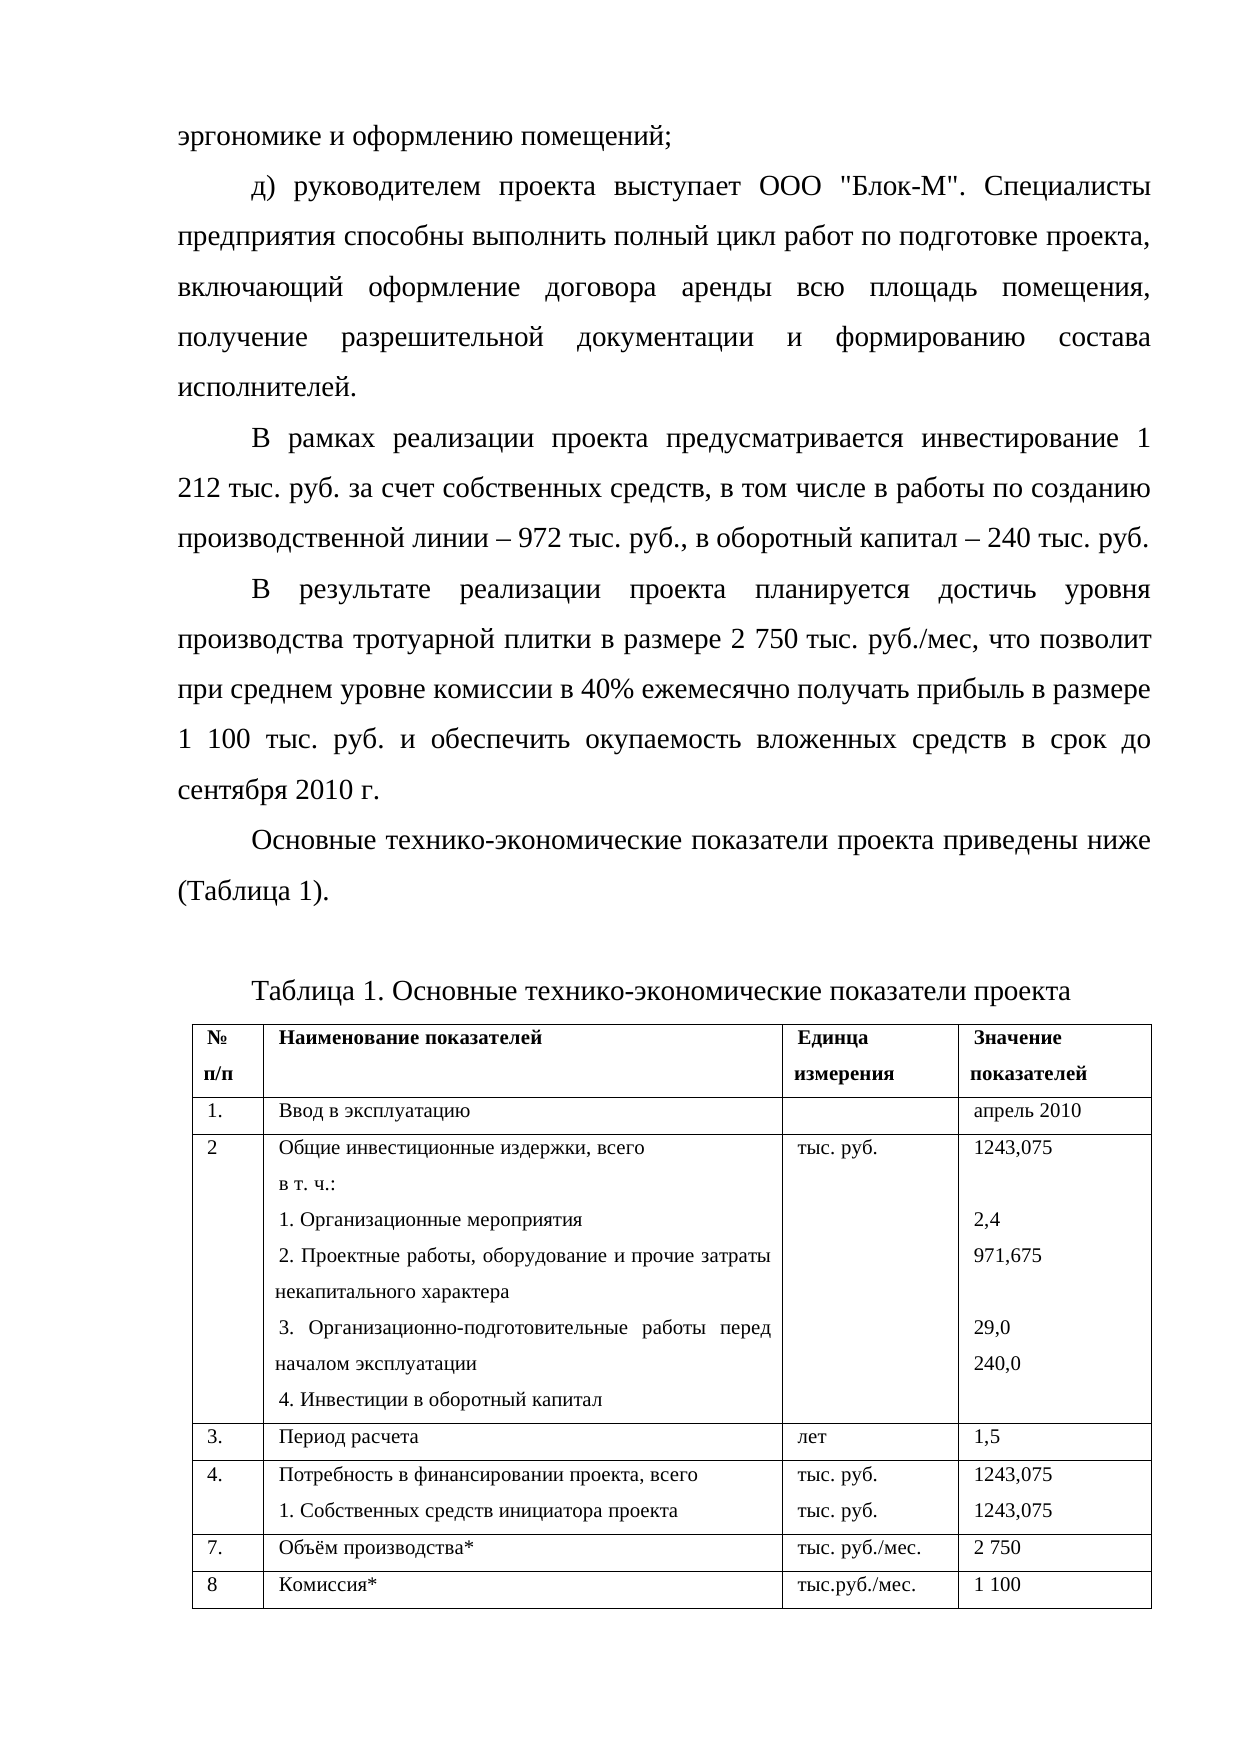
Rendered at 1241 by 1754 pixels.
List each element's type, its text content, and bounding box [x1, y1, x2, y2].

table_cell лет [783, 1424, 958, 1460]
table_cell Период расчета [264, 1424, 782, 1460]
table_cell тыс. руб. [783, 1135, 958, 1171]
table_cell Объём производства* [264, 1535, 782, 1571]
text В результате реализации проекта планируется достичь уровня производства тротуарной плитки в размере 2 750 тыс. руб./мес, что позволит при среднем уровне комиссии в 40% ежемесячно получать прибыль в размере 1 100 тыс. руб. и обеспечить окупаемость вложенных средств в срок до сентября 2010 г. [177, 571, 1152, 806]
table_cell 3. [193, 1424, 263, 1460]
table_cell тыс. руб./мес. [783, 1535, 958, 1571]
table_cell [193, 1171, 263, 1423]
table_cell [193, 1498, 263, 1533]
table_cell [783, 1171, 958, 1423]
table_cell 4. [193, 1461, 263, 1497]
table_cell 1. [193, 1098, 263, 1134]
table_cell Потребность в финансировании проекта, всего [264, 1461, 782, 1497]
table_cell 2,4 971,675 29,0 240,0 [959, 1171, 1151, 1423]
table_cell 2 [193, 1135, 263, 1171]
table_cell 1243,075 [959, 1498, 1151, 1533]
text Основные технико-экономические показатели проекта приведены ниже (Таблица 1). [177, 822, 1152, 906]
text В рамках реализации проекта предусматривается инвестирование 1 212 тыс. руб. за счет собственных средств, в том числе в работы по созданию производственной линии – 972 тыс. руб., в оборотный капитал – 240 тыс. руб. [177, 420, 1152, 554]
table_cell в т. ч.: 1. Организационные мероприятия 2. Проектные работы, оборудование и прочие затраты некапитального характера 3. Организационно-подготовительные работы перед началом эксплуатации 4. Инвестиции в оборотный капитал [264, 1171, 782, 1423]
table_cell 1243,075 [959, 1461, 1151, 1497]
table_cell Ввод в эксплуатацию [264, 1098, 782, 1134]
table_cell 1,5 [959, 1424, 1151, 1460]
table_header Единца измерения [783, 1025, 958, 1097]
table_cell 1 100 [959, 1572, 1151, 1608]
table_cell тыс. руб. [783, 1498, 958, 1533]
table_cell 2 750 [959, 1535, 1151, 1571]
table_cell тыс.руб./мес. [783, 1572, 958, 1608]
table_header Наименование показателей [264, 1025, 782, 1097]
table_cell 1. Собственных средств инициатора проекта [264, 1498, 782, 1533]
table_header № п/п [193, 1025, 263, 1097]
table_cell тыс. руб. [783, 1461, 958, 1497]
text д) руководителем проекта выступает ООО "Блок-М". Специалисты предприятия способны выполнить полный цикл работ по подготовке проекта, включающий оформление договора аренды всю площадь помещения, получение разрешительной документации и формированию состава исполнителей. [177, 168, 1152, 403]
table_cell Комиссия* [264, 1572, 782, 1608]
text Таблица 1. Основные технико-экономические показатели проекта [177, 973, 1152, 1007]
table_cell апрель 2010 [959, 1098, 1151, 1134]
table_cell 1243,075 [959, 1135, 1151, 1171]
table_cell Общие инвестиционные издержки, всего [264, 1135, 782, 1171]
table_cell 8 [193, 1572, 263, 1608]
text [177, 118, 1152, 152]
table_cell [783, 1098, 958, 1134]
table_header Значение показателей [959, 1025, 1151, 1097]
table_cell 7. [193, 1535, 263, 1571]
